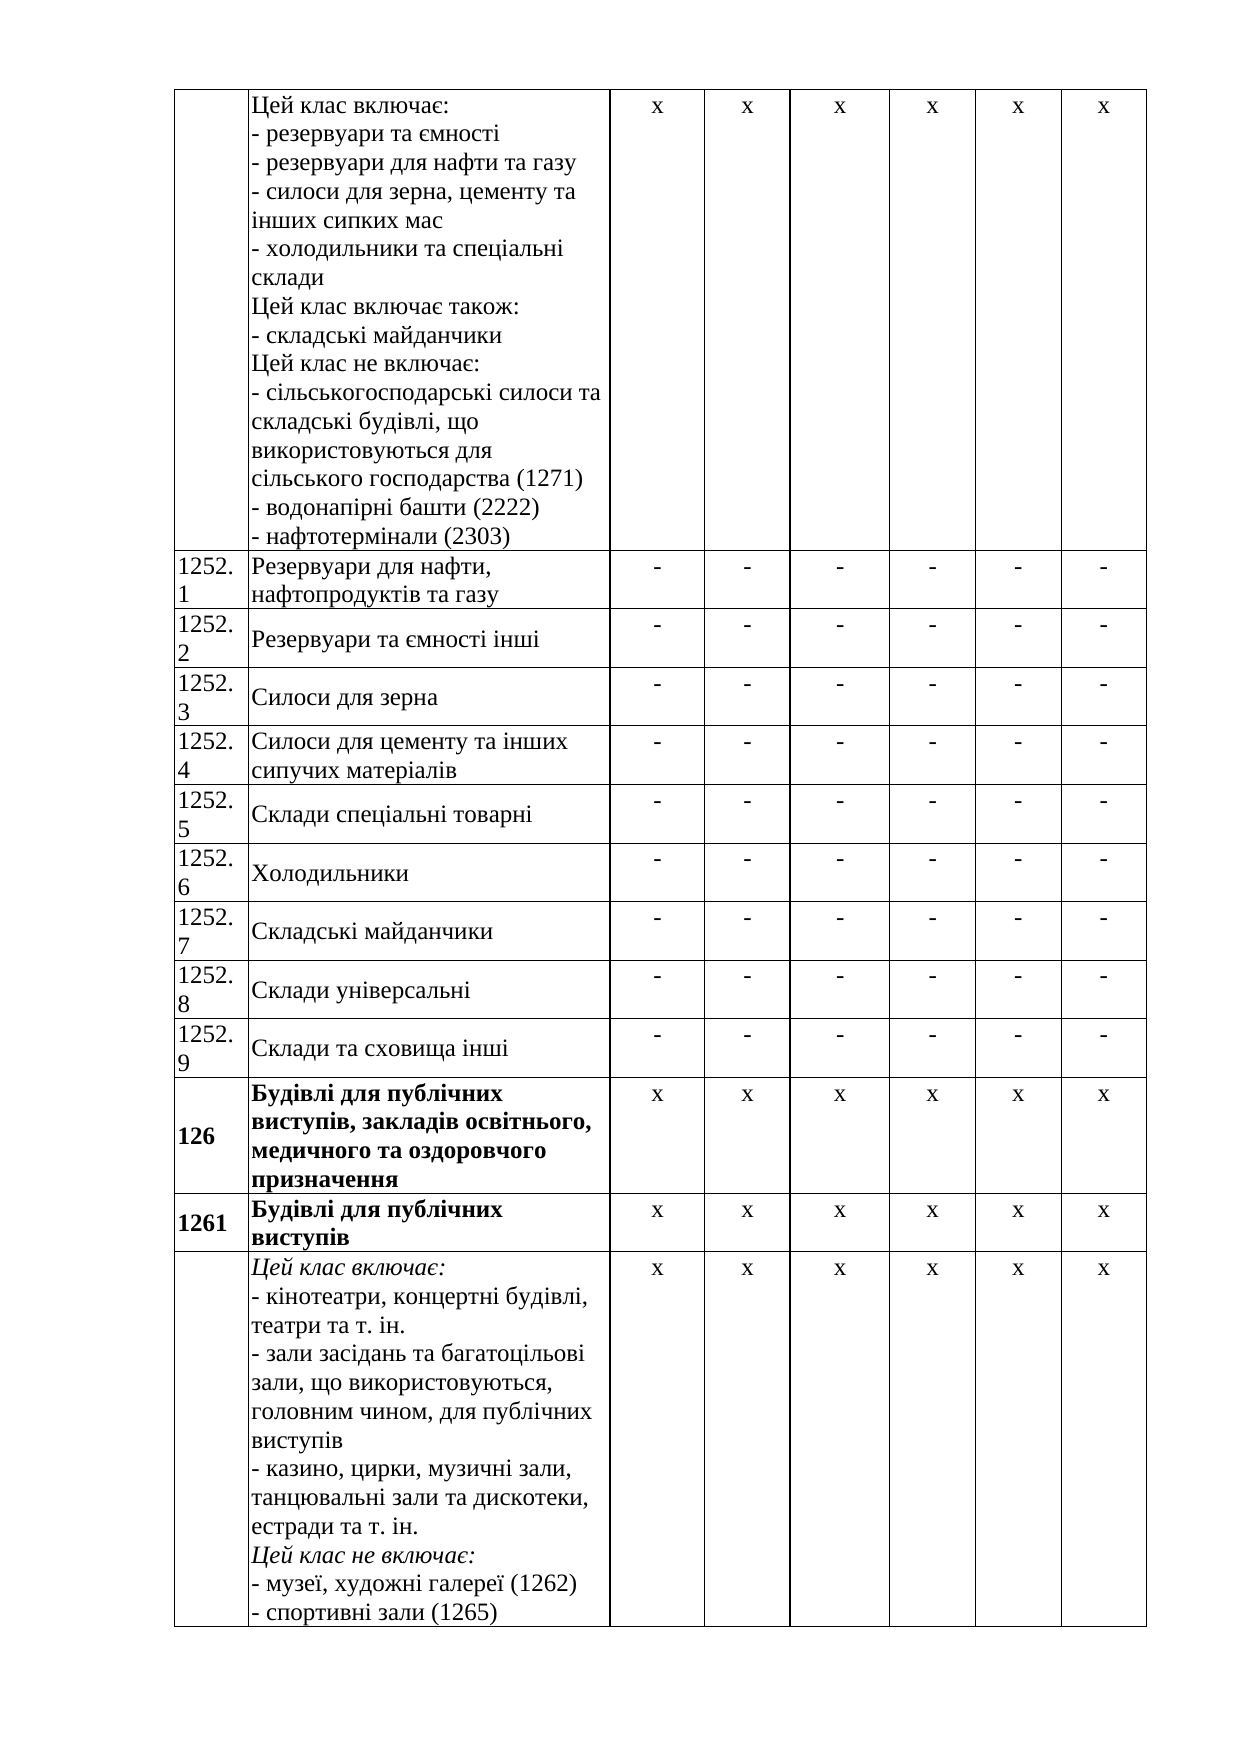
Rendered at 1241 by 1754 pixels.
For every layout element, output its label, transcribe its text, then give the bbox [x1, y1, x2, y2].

table_cell - [890, 844, 975, 901]
table_cell 126 [175, 1078, 248, 1193]
table_cell 1252.7 [175, 902, 248, 959]
table_cell - [890, 961, 975, 1018]
table_cell - [976, 785, 1061, 842]
table_cell [175, 90, 248, 550]
table_cell Склади та сховища інші [249, 1019, 609, 1077]
table_cell - [611, 609, 704, 667]
table_cell - [705, 551, 789, 608]
table_cell х [1062, 90, 1146, 550]
table_cell Складські майданчики [249, 902, 609, 959]
table_cell - [1062, 609, 1146, 667]
table_cell - [705, 961, 789, 1018]
table_cell Будівлі для публічних виступів, закладів освітнього, медичного та оздоровчого призначення [249, 1078, 609, 1193]
table_cell - [1062, 726, 1146, 784]
table_cell х [1062, 1078, 1146, 1193]
table_cell - [611, 844, 704, 901]
table_cell - [1062, 551, 1146, 608]
table_cell - [705, 1019, 789, 1077]
table_cell - [611, 961, 704, 1018]
table_cell - [705, 902, 789, 959]
table_cell - [791, 961, 889, 1018]
table_cell Цей клас включає: - резервуари та ємності - резервуари для нафти та газу - силоси для зерна, цементу та інших сипких мас - холодильники та спеціальні склади Цей клас включає також: - складські майданчики Цей клас не включає: - сільськогосподарські силоси та складські будівлі, що використовуються для сільського господарства (1271) - водонапірні башти (2222) - нафтотермінали (2303) [249, 90, 609, 550]
table_cell х [890, 90, 975, 550]
table_cell 1252.5 [175, 785, 248, 842]
table_cell - [1062, 844, 1146, 901]
table_cell х [791, 1194, 889, 1251]
table_cell - [890, 726, 975, 784]
table_cell - [890, 551, 975, 608]
table_cell - [1062, 902, 1146, 959]
table_cell - [611, 551, 704, 608]
table_cell х [611, 1078, 704, 1193]
table_cell х [1062, 1194, 1146, 1251]
table_cell 1252.9 [175, 1019, 248, 1077]
table_cell х [976, 1078, 1061, 1193]
table_cell - [890, 785, 975, 842]
table_cell Склади універсальні [249, 961, 609, 1018]
table_cell Холодильники [249, 844, 609, 901]
table_cell 1261 [175, 1194, 248, 1251]
table_cell - [611, 668, 704, 725]
table_cell - [976, 609, 1061, 667]
table_cell - [705, 726, 789, 784]
table_cell - [976, 902, 1061, 959]
table_cell - [611, 902, 704, 959]
table_cell х [791, 90, 889, 550]
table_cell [249, 1252, 609, 1626]
table_cell - [1062, 1019, 1146, 1077]
table_cell - [890, 609, 975, 667]
table_cell х [890, 1252, 975, 1626]
table_cell х [705, 1252, 789, 1626]
table_cell х [611, 90, 704, 550]
table_cell - [611, 726, 704, 784]
table_cell - [705, 785, 789, 842]
table_cell - [1062, 961, 1146, 1018]
table_cell - [976, 551, 1061, 608]
table_cell х [705, 1194, 789, 1251]
table_cell Силоси для цементу та інших сипучих матеріалів [249, 726, 609, 784]
table_cell Силоси для зерна [249, 668, 609, 725]
table_cell х [976, 1252, 1061, 1626]
table_cell х [791, 1252, 889, 1626]
table_cell х [705, 90, 789, 550]
table_cell 1252.8 [175, 961, 248, 1018]
table_cell - [1062, 785, 1146, 842]
table_cell х [890, 1194, 975, 1251]
table_cell - [791, 1019, 889, 1077]
table_cell х [791, 1078, 889, 1193]
table_cell Склади спеціальні товарні [249, 785, 609, 842]
table_cell х [1062, 1252, 1146, 1626]
table_cell х [976, 90, 1061, 550]
table_cell 1252.3 [175, 668, 248, 725]
table_cell х [611, 1194, 704, 1251]
table_cell Резервуари для нафти, нафтопродуктів та газу [249, 551, 609, 608]
table_cell 1252.6 [175, 844, 248, 901]
table_cell 1252.1 [175, 551, 248, 608]
table_cell - [791, 844, 889, 901]
table_cell - [705, 609, 789, 667]
table_cell х [890, 1078, 975, 1193]
table_cell - [1062, 668, 1146, 725]
table_cell - [705, 668, 789, 725]
table_cell - [976, 1019, 1061, 1077]
table_cell - [611, 1019, 704, 1077]
table_cell [175, 1252, 248, 1626]
table_cell - [890, 902, 975, 959]
table_cell - [791, 902, 889, 959]
table_cell х [611, 1252, 704, 1626]
table_cell 1252.4 [175, 726, 248, 784]
table_cell х [976, 1194, 1061, 1251]
table_cell - [791, 609, 889, 667]
table_cell Будівлі для публічних виступів [249, 1194, 609, 1251]
table_cell - [976, 668, 1061, 725]
table_cell - [890, 668, 975, 725]
table_cell - [791, 668, 889, 725]
table_cell - [791, 785, 889, 842]
table_cell - [611, 785, 704, 842]
table_cell - [705, 844, 789, 901]
table_cell Резервуари та ємності інші [249, 609, 609, 667]
table_cell - [976, 844, 1061, 901]
table_cell - [791, 551, 889, 608]
table_cell х [705, 1078, 789, 1193]
table_cell - [976, 726, 1061, 784]
table_cell 1252.2 [175, 609, 248, 667]
table_cell - [890, 1019, 975, 1077]
table_cell - [976, 961, 1061, 1018]
table_cell - [791, 726, 889, 784]
